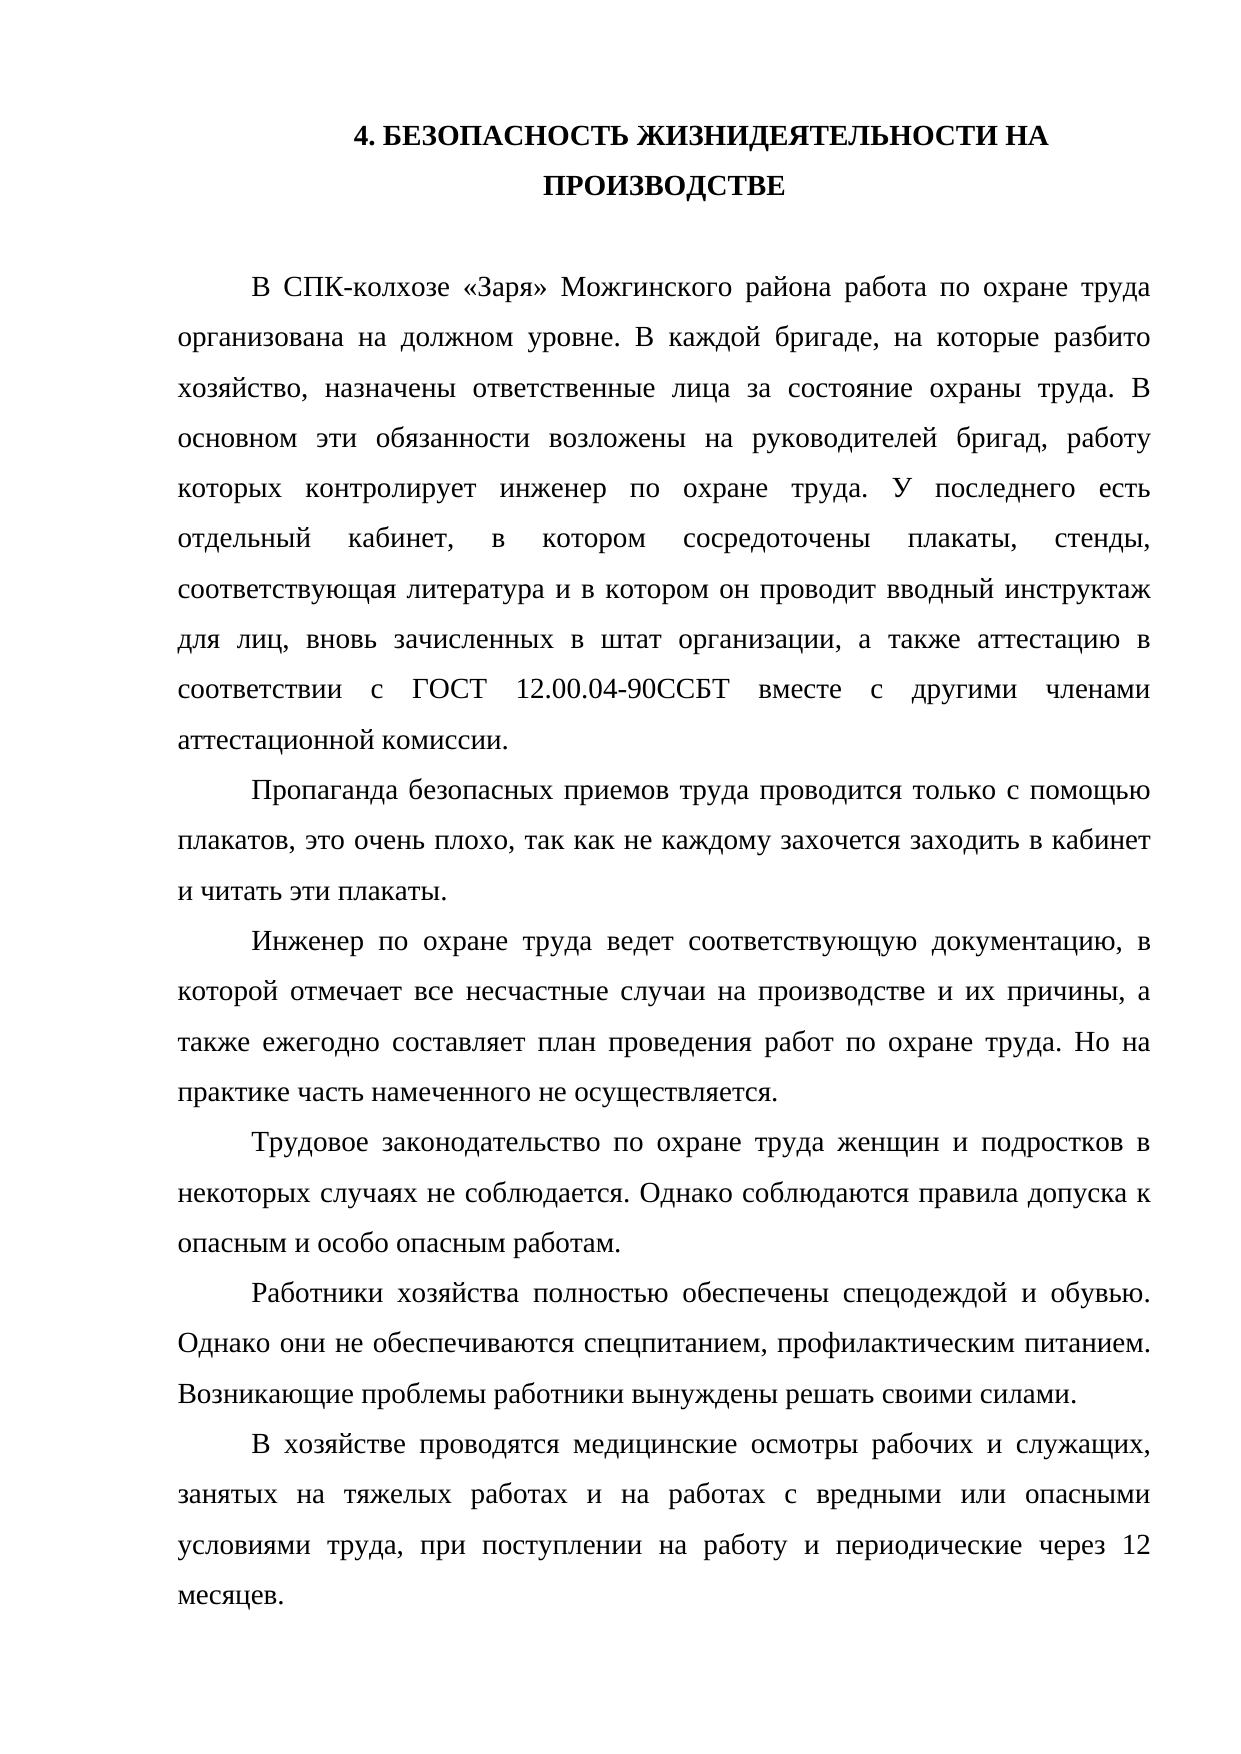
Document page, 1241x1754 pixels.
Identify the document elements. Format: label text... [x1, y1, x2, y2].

text В хозяйстве проводятся медицинские осмотры рабочих и служащих, занятых на тяжелых работах и на работах с вредными или опасными условиями труда, при поступлении на работу и периодические через 12 месяцев. [177, 1426, 1152, 1611]
text Трудовое законодательство по охране труда женщин и подростков в некоторых случаях не соблюдается. Однако соблюдаются правила допуска к опасным и особо опасным работам. [177, 1124, 1152, 1258]
text Работники хозяйства полностью обеспечены спецодеждой и обувью. Однако они не обеспечиваются спецпитанием, профилактическим питанием. Возникающие проблемы работники вынуждены решать своими силами. [177, 1275, 1152, 1409]
text Пропаганда безопасных приемов труда проводится только с помощью плакатов, это очень плохо, так как не каждому захочется заходить в кабинет и читать эти плакаты. [177, 772, 1152, 906]
text В СПК-колхозе «Заря» Можгинского района работа по охране труда организована на должном уровне. В каждой бригаде, на которые разбито хозяйство, назначены ответственные лица за состояние охраны труда. В основном эти обязанности возложены на руководителей бригад, работу которых контролирует инженер по охране труда. У последнего есть отдельный кабинет, в котором сосредоточены плакаты, стенды, соответствующая литература и в котором он проводит вводный инструктаж для лиц, вновь зачисленных в штат организации, а также аттестацию в соответствии с ГОСТ 12.00.04-90ССБТ вместе с другими членами аттестационной комиссии. [177, 269, 1152, 755]
text 4. БЕЗОПАСНОСТЬ ЖИЗНИДЕЯТЕЛЬНОСТИ НА ПРОИЗВОДСТВЕ [177, 118, 1152, 202]
text Инженер по охране труда ведет соответствующую документацию, в которой отмечает все несчастные случаи на производстве и их причины, а также ежегодно составляет план проведения работ по охране труда. Но на практике часть намеченного не осуществляется. [177, 923, 1152, 1108]
